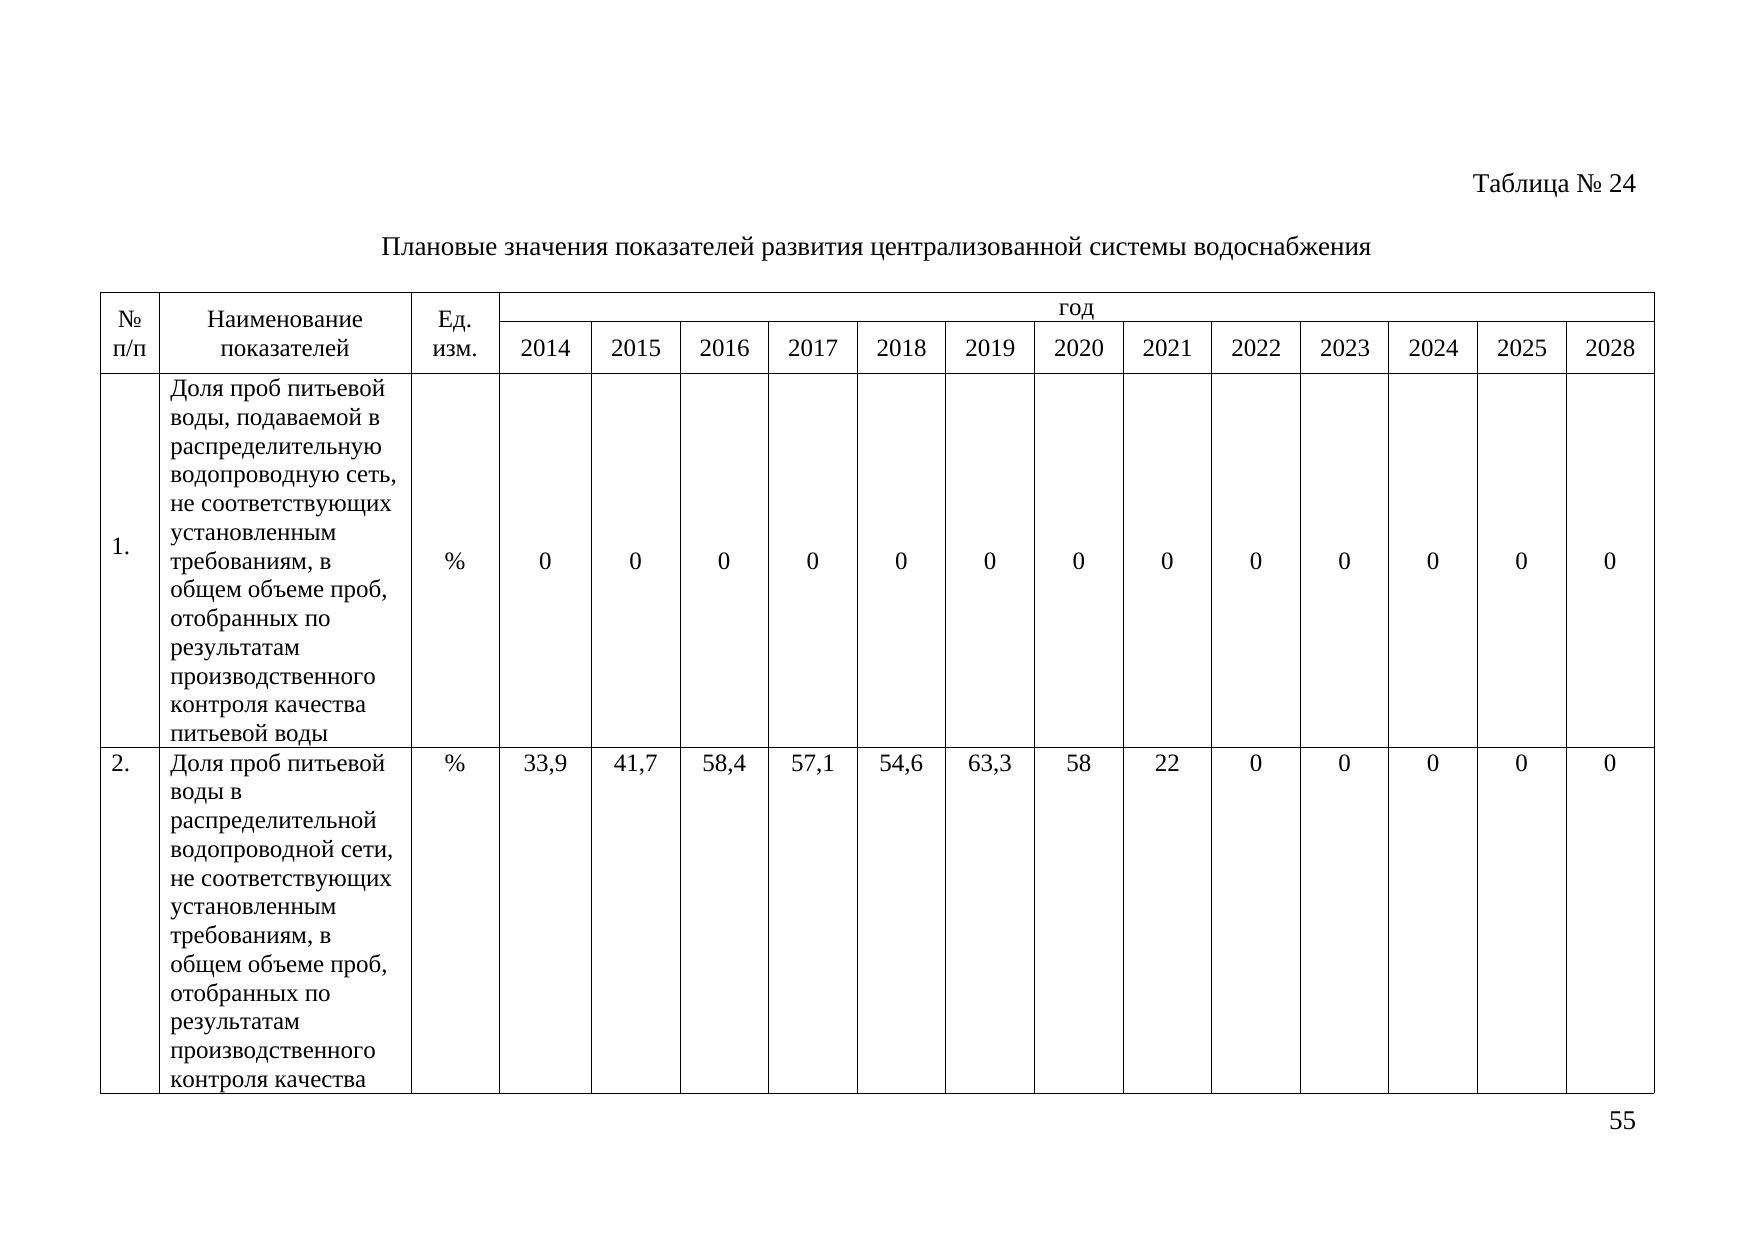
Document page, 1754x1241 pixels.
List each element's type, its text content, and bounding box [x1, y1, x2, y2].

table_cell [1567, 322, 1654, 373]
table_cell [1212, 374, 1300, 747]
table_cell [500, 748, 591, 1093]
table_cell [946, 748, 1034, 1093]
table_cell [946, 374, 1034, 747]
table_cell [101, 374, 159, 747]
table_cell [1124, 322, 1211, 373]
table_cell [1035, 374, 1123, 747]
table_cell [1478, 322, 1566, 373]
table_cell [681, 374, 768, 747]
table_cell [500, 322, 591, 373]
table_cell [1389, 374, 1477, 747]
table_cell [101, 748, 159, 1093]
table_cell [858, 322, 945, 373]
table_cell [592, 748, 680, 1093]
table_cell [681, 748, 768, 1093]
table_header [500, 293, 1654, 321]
text Плановые значения показателей развития централизованной системы водоснабжения [118, 229, 1636, 261]
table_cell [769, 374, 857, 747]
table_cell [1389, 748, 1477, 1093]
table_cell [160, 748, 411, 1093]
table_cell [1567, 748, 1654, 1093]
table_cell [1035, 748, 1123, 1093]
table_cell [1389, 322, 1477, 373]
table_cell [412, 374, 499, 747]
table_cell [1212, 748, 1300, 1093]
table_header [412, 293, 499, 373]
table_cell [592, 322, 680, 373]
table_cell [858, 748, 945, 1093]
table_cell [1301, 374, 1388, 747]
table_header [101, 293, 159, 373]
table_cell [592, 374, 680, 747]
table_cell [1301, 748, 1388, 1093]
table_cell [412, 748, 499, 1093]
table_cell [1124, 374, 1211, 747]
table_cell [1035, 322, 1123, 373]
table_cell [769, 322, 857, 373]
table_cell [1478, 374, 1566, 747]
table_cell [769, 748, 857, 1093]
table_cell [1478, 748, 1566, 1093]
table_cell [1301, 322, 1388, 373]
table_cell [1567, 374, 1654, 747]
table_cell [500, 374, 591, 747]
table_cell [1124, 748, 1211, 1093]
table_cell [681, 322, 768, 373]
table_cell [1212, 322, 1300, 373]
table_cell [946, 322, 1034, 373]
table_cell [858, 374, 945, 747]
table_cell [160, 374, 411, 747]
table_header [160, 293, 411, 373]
text Таблица № 24 [118, 167, 1636, 198]
